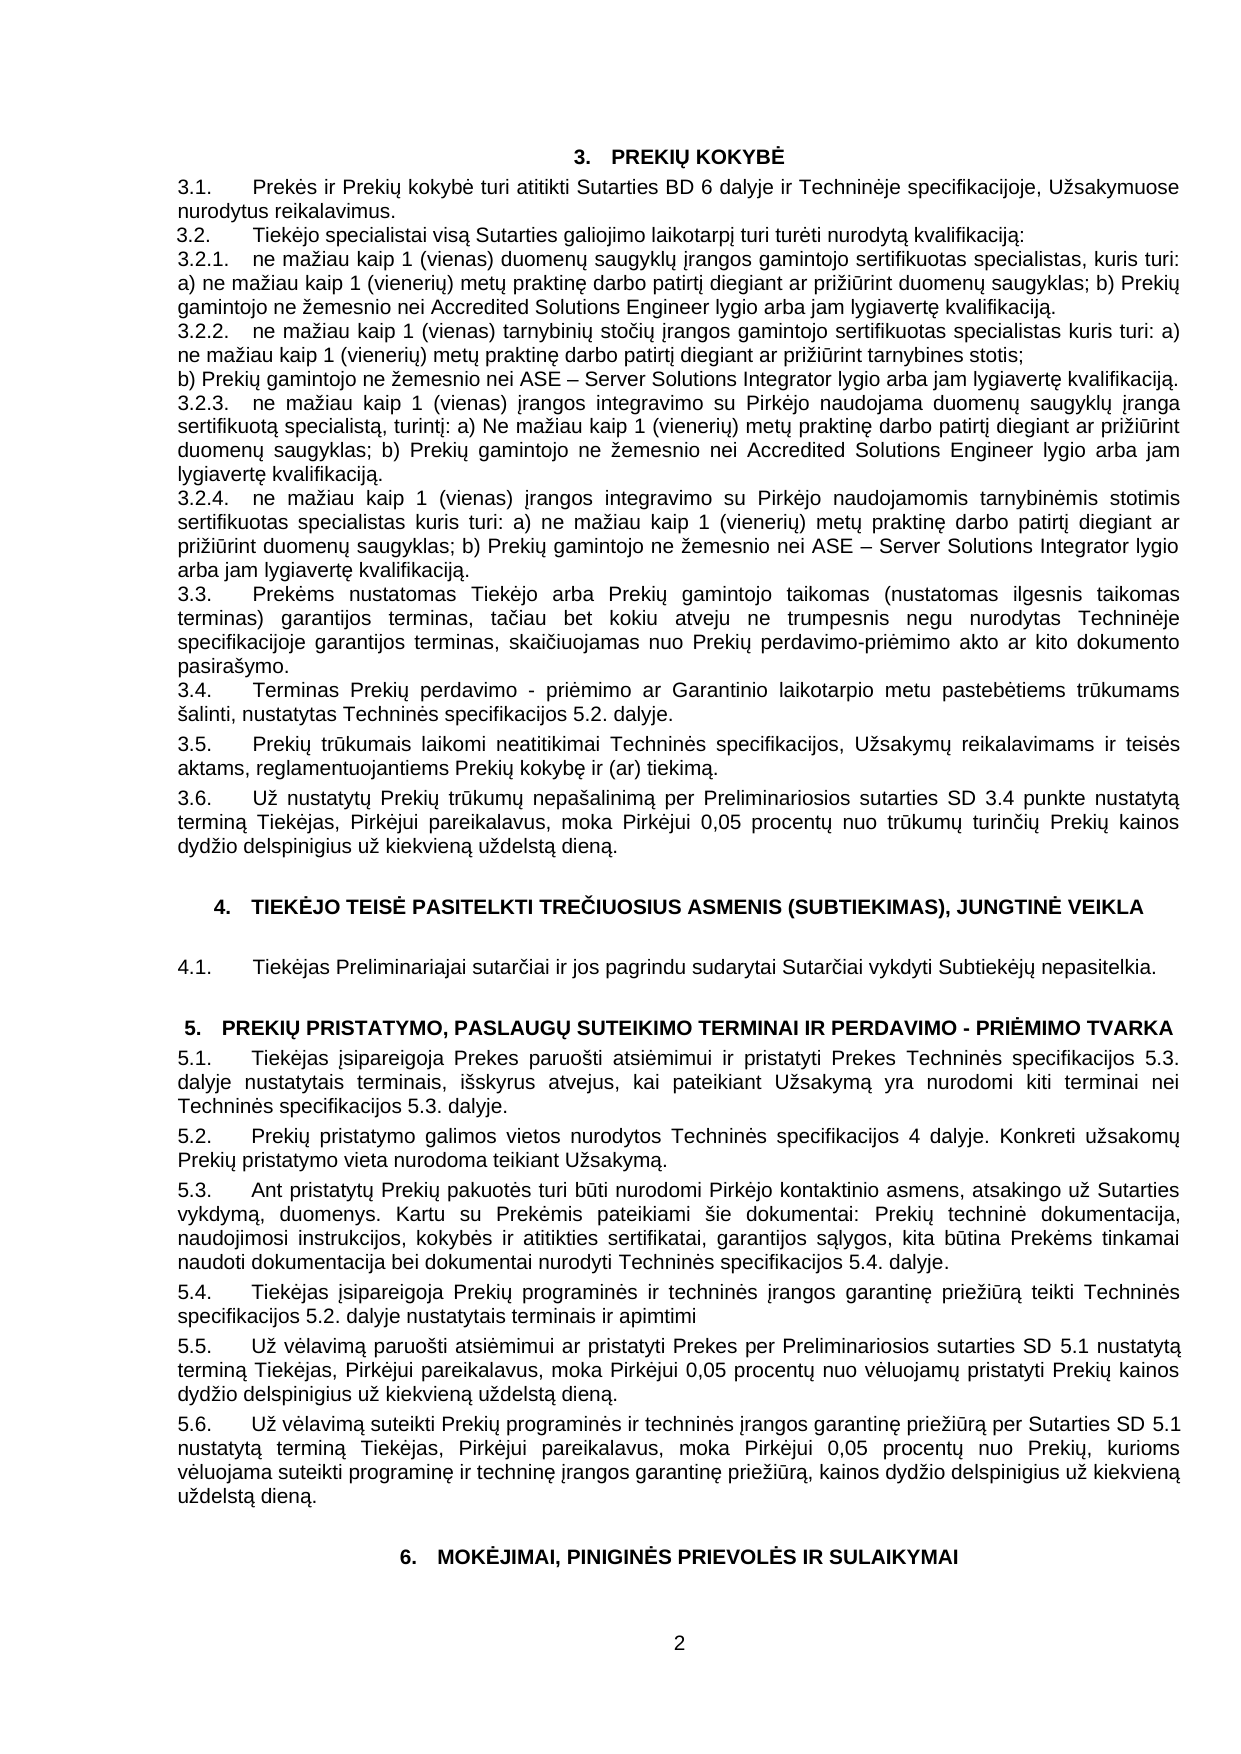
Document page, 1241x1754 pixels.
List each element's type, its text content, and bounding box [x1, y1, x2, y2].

list Už nustatytų Prekių trūkumų nepašalinimą per Preliminariosios sutarties SD 3.4 punkte nustatytą terminą Tiekėjas, Pirkėjui pareikalavus, moka Pirkėjui 0,05 procentų nuo trūkumų turinčių Prekių kainos dydžio delspinigius už kiekvieną uždelstą dieną. [177, 786, 1181, 858]
list Terminas Prekių perdavimo - priėmimo ar Garantinio laikotarpio metu pastebėtiems trūkumams šalinti, nustatytas Techninės specifikacijos 5.2. dalyje. [177, 678, 1181, 726]
list b) Prekių gamintojo ne žemesnio nei ASE – Server Solutions Integrator lygio arba jam lygiavertę kvalifikaciją. [177, 366, 1181, 390]
list ne mažiau kaip 1 (vienas) įrangos integravimo su Pirkėjo naudojama duomenų saugyklų įranga sertifikuotą specialistą, turintį: a) Ne mažiau kaip 1 (vienerių) metų praktinę darbo patirtį diegiant ar prižiūrint duomenų saugyklas; b) Prekių gamintojo ne žemesnio nei Accredited Solutions Engineer lygio arba jam lygiavertę kvalifikaciją. [177, 390, 1181, 486]
list Prekės ir Prekių kokybė turi atitikti Sutarties BD 6 dalyje ir Techninėje specifikacijoje, Užsakymuose nurodytus reikalavimus. [177, 175, 1181, 223]
list Prekių pristatymo galimos vietos nurodytos Techninės specifikacijos 4 dalyje. Konkreti užsakomų Prekių pristatymo vieta nurodoma teikiant Užsakymą. [177, 1124, 1181, 1172]
list ne mažiau kaip 1 (vienas) duomenų saugyklų įrangos gamintojo sertifikuotas specialistas, kuris turi: a) ne mažiau kaip 1 (vienerių) metų praktinę darbo patirtį diegiant ar prižiūrint duomenų saugyklas; b) Prekių gamintojo ne žemesnio nei Accredited Solutions Engineer lygio arba jam lygiavertę kvalifikaciją. [177, 247, 1181, 318]
list PREKIŲ KOKYBĖ [177, 144, 1181, 168]
list Tiekėjo specialistai visą Sutarties galiojimo laikotarpį turi turėti nurodytą kvalifikaciją: [176, 223, 1181, 247]
list PREKIŲ PRISTATYMO, PASLAUGŲ SUTEIKIMO TERMINAI IR PERDAVIMO - PRIĖMIMO TVARKA [177, 1015, 1181, 1039]
list Prekių trūkumais laikomi neatitikimai Techninės specifikacijos, Užsakymų reikalavimams ir teisės aktams, reglamentuojantiems Prekių kokybę ir (ar) tiekimą. [177, 732, 1181, 780]
list Prekėms nustatomas Tiekėjo arba Prekių gamintojo taikomas (nustatomas ilgesnis taikomas terminas) garantijos terminas, tačiau bet kokiu atveju ne trumpesnis negu nurodytas Techninėje specifikacijoje garantijos terminas, skaičiuojamas nuo Prekių perdavimo-priėmimo akto ar kito dokumento pasirašymo. [177, 582, 1181, 678]
list Tiekėjas įsipareigoja Prekes paruošti atsiėmimui ir pristatyti Prekes Techninės specifikacijos 5.3. dalyje nustatytais terminais, išskyrus atvejus, kai pateikiant Užsakymą yra nurodomi kiti terminai nei Techninės specifikacijos 5.3. dalyje. [177, 1046, 1181, 1117]
list MOKĖJIMAI, PINIGINĖS PRIEVOLĖS IR SULAIKYMAI [177, 1544, 1181, 1568]
list Ant pristatytų Prekių pakuotės turi būti nurodomi Pirkėjo kontaktinio asmens, atsakingo už Sutarties vykdymą, duomenys. Kartu su Prekėmis pateikiami šie dokumentai: Prekių techninė dokumentacija, naudojimosi instrukcijos, kokybės ir atitikties sertifikatai, garantijos sąlygos, kita būtina Prekėms tinkamai naudoti dokumentacija bei dokumentai nurodyti Techninės specifikacijos 5.4. dalyje. [177, 1178, 1181, 1274]
list TIEKĖJO TEISĖ PASITELKTI TREČIUOSIUS ASMENIS (SUBTIEKIMAS), JUNGTINĖ VEIKLA [177, 894, 1181, 918]
list Už vėlavimą paruošti atsiėmimui ar pristatyti Prekes per Preliminariosios sutarties SD 5.1 nustatytą terminą Tiekėjas, Pirkėjui pareikalavus, moka Pirkėjui 0,05 procentų nuo vėluojamų pristatyti Prekių kainos dydžio delspinigius už kiekvieną uždelstą dieną. [177, 1334, 1181, 1406]
list ne mažiau kaip 1 (vienas) tarnybinių stočių įrangos gamintojo sertifikuotas specialistas kuris turi: a) ne mažiau kaip 1 (vienerių) metų praktinę darbo patirtį diegiant ar prižiūrint tarnybines stotis; [177, 318, 1181, 366]
list ne mažiau kaip 1 (vienas) įrangos integravimo su Pirkėjo naudojamomis tarnybinėmis stotimis sertifikuotas specialistas kuris turi: a) ne mažiau kaip 1 (vienerių) metų praktinę darbo patirtį diegiant ar prižiūrint duomenų saugyklas; b) Prekių gamintojo ne žemesnio nei ASE – Server Solutions Integrator lygio arba jam lygiavertę kvalifikaciją. [177, 486, 1181, 582]
list Už vėlavimą suteikti Prekių programinės ir techninės įrangos garantinę priežiūrą per Sutarties SD 5.1 nustatytą terminą Tiekėjas, Pirkėjui pareikalavus, moka Pirkėjui 0,05 procentų nuo Prekių, kurioms vėluojama suteikti programinę ir techninę įrangos garantinę priežiūrą, kainos dydžio delspinigius už kiekvieną uždelstą dieną. [177, 1412, 1181, 1508]
list Tiekėjas įsipareigoja Prekių programinės ir techninės įrangos garantinę priežiūrą teikti Techninės specifikacijos 5.2. dalyje nustatytais terminais ir apimtimi [177, 1280, 1181, 1328]
list Tiekėjas Preliminariajai sutarčiai ir jos pagrindu sudarytai Sutarčiai vykdyti Subtiekėjų nepasitelkia. [177, 955, 1181, 979]
